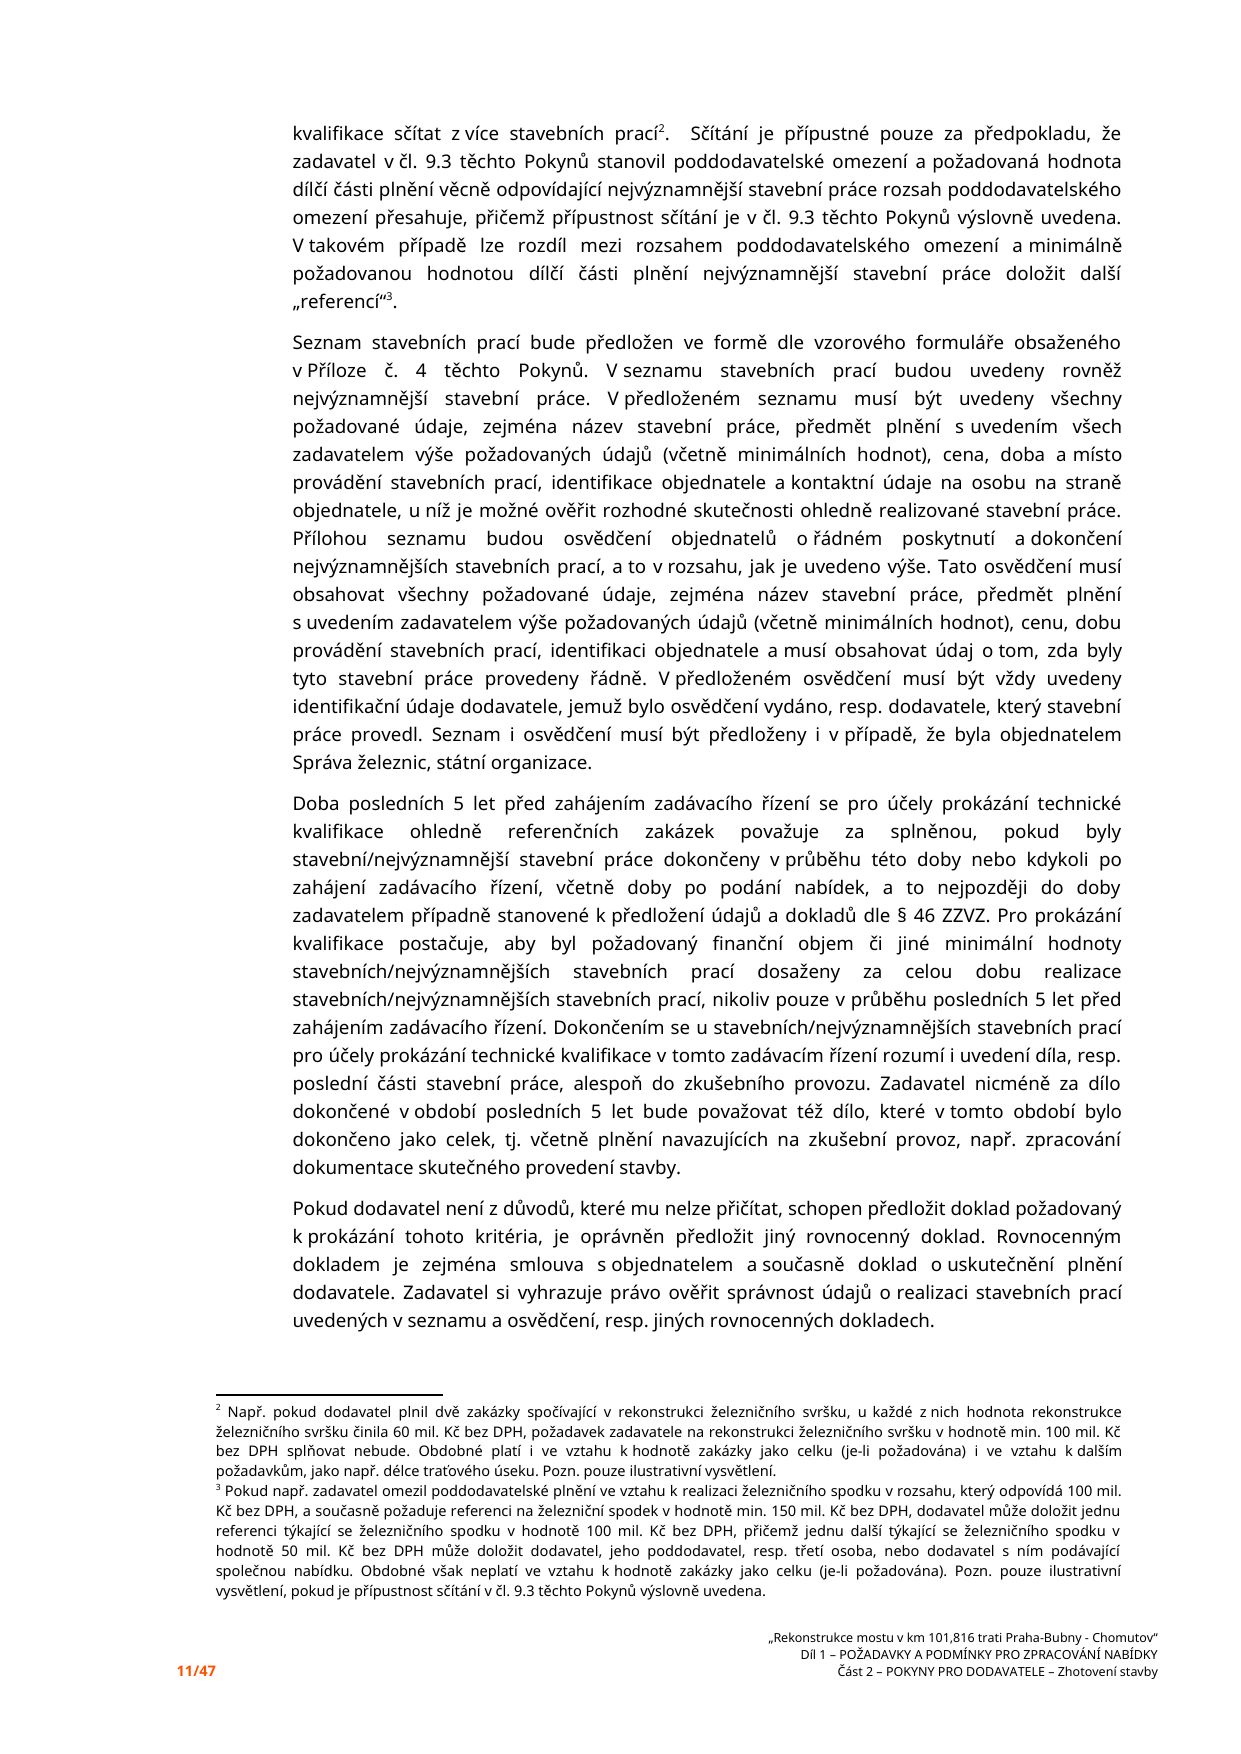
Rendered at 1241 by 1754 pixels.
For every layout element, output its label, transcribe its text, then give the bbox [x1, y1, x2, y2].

text Doba posledních 5 let před zahájením zadávacího řízení se pro účely prokázání technické kvalifikace ohledně referenčních zakázek považuje za splněnou, pokud byly stavební/nejvýznamnější stavební práce dokončeny v průběhu této doby nebo kdykoli po zahájení zadávacího řízení, včetně doby po podání nabídek, a to nejpozději do doby zadavatelem případně stanovené k předložení údajů a dokladů dle § 46 ZZVZ. Pro prokázání kvalifikace postačuje, aby byl požadovaný finanční objem či jiné minimální hodnoty stavebních/nejvýznamnějších stavebních prací dosaženy za celou dobu realizace stavebních/nejvýznamnějších stavebních prací, nikoliv pouze v průběhu posledních 5 let před zahájením zadávacího řízení. Dokončením se u stavebních/nejvýznamnějších stavebních prací pro účely prokázání technické kvalifikace v tomto zadávacím řízení rozumí i uvedení díla, resp. poslední části stavební práce, alespoň do zkušebního provozu. Zadavatel nicméně za dílo dokončené v období posledních 5 let bude považovat též dílo, které v tomto období bylo dokončeno jako celek, tj. včetně plnění navazujících na zkušební provoz, např. zpracování dokumentace skutečného provedení stavby. [292, 790, 1122, 1180]
text Seznam stavebních prací bude předložen ve formě dle vzorového formuláře obsaženého v Příloze č. 4 těchto Pokynů. V seznamu stavebních prací budou uvedeny rovněž nejvýznamnější stavební práce. V předloženém seznamu musí být uvedeny všechny požadované údaje, zejména název stavební práce, předmět plnění s uvedením všech zadavatelem výše požadovaných údajů (včetně minimálních hodnot), cena, doba a místo provádění stavebních prací, identifikace objednatele a kontaktní údaje na osobu na straně objednatele, u níž je možné ověřit rozhodné skutečnosti ohledně realizované stavební práce. Přílohou seznamu budou osvědčení objednatelů o řádném poskytnutí a dokončení nejvýznamnějších stavebních prací, a to v rozsahu, jak je uvedeno výše. Tato osvědčení musí obsahovat všechny požadované údaje, zejména název stavební práce, předmět plnění s uvedením zadavatelem výše požadovaných údajů (včetně minimálních hodnot), cenu, dobu provádění stavebních prací, identifikaci objednatele a musí obsahovat údaj o tom, zda byly tyto stavební práce provedeny řádně. V předloženém osvědčení musí být vždy uvedeny identifikační údaje dodavatele, jemuž bylo osvědčení vydáno, resp. dodavatele, který stavební práce provedl. Seznam i osvědčení musí být předloženy i v případě, že byla objednatelem Správa železnic, státní organizace. [292, 329, 1122, 775]
text Pokud dodavatel není z důvodů, které mu nelze přičítat, schopen předložit doklad požadovaný k prokázání tohoto kritéria, je oprávněn předložit jiný rovnocenný doklad. Rovnocenným dokladem je zejména smlouva s objednatelem a současně doklad o uskutečnění plnění dodavatele. Zadavatel si vyhrazuje právo ověřit správnost údajů o realizaci stavebních prací uvedených v seznamu a osvědčení, resp. jiných rovnocenných dokladech. [292, 1195, 1122, 1332]
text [292, 121, 1122, 314]
